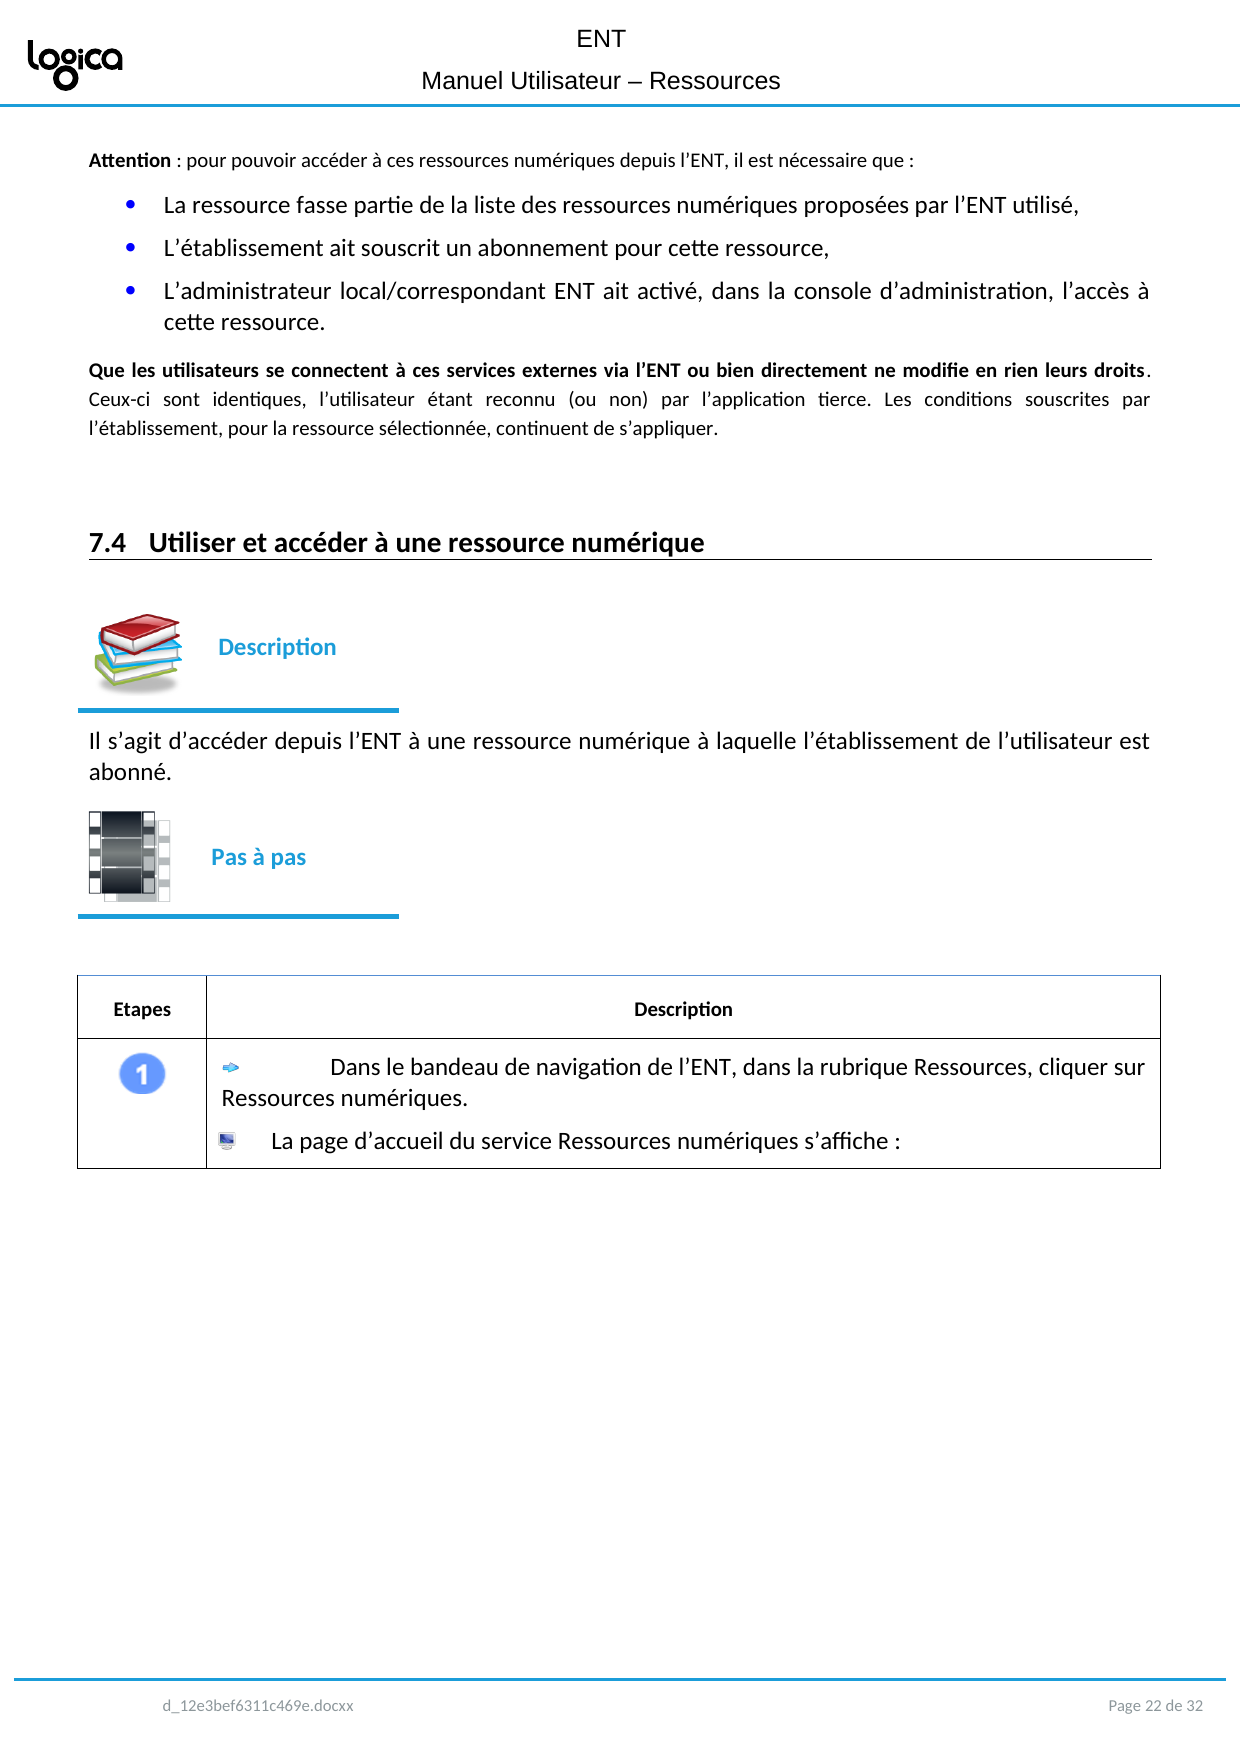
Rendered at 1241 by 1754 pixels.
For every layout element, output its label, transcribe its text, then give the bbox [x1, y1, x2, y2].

table_header Etapes [78, 976, 206, 1038]
table_header [78, 585, 207, 708]
picture [222, 1059, 239, 1076]
table_header Description [207, 976, 1160, 1038]
table_header Description [207, 585, 399, 708]
table_cell [78, 1039, 206, 1168]
text L’administrateur local/correspondant ENT ait activé, dans la console d’administration, l’accès à cette ressource. [126, 275, 1152, 336]
text L’établissement ait souscrit un abonnement pour cette ressource, [126, 232, 1152, 263]
picture [218, 1132, 236, 1150]
text La ressource fasse partie de la liste des ressources numériques proposées par l’ENT utilisé, [126, 189, 1152, 220]
text Il s’agit d’accéder depuis l’ENT à une ressource numérique à laquelle l’établissement de l’utilisateur est abonné. [89, 725, 1152, 786]
table_cell Dans le bandeau de navigation de l’ENT, dans la rubrique Ressources, cliquer sur Ressources numériques. La page d’accueil du service Ressources numériques s’affiche : [207, 1039, 1160, 1168]
text Que les utilisateurs se connectent à ces services externes via l’ENT ou bien directement ne modifie en rien leurs droits. Ceux-ci sont identiques, l’utilisateur étant reconnu (ou non) par l’application tierce. Les conditions souscrites par l’établissement, pour la ressource sélectionnée, continuent de s’appliquer. [89, 357, 1152, 441]
text Attention : pour pouvoir accéder à ces ressources numériques depuis l’ENT, il est nécessaire que : [89, 148, 1152, 173]
picture [88, 811, 180, 902]
picture [116, 1053, 169, 1094]
table_header [78, 799, 200, 914]
subtitle Utiliser et accéder à une ressource numérique [89, 532, 1152, 559]
picture [88, 597, 187, 696]
table_header Pas à pas [200, 799, 399, 914]
